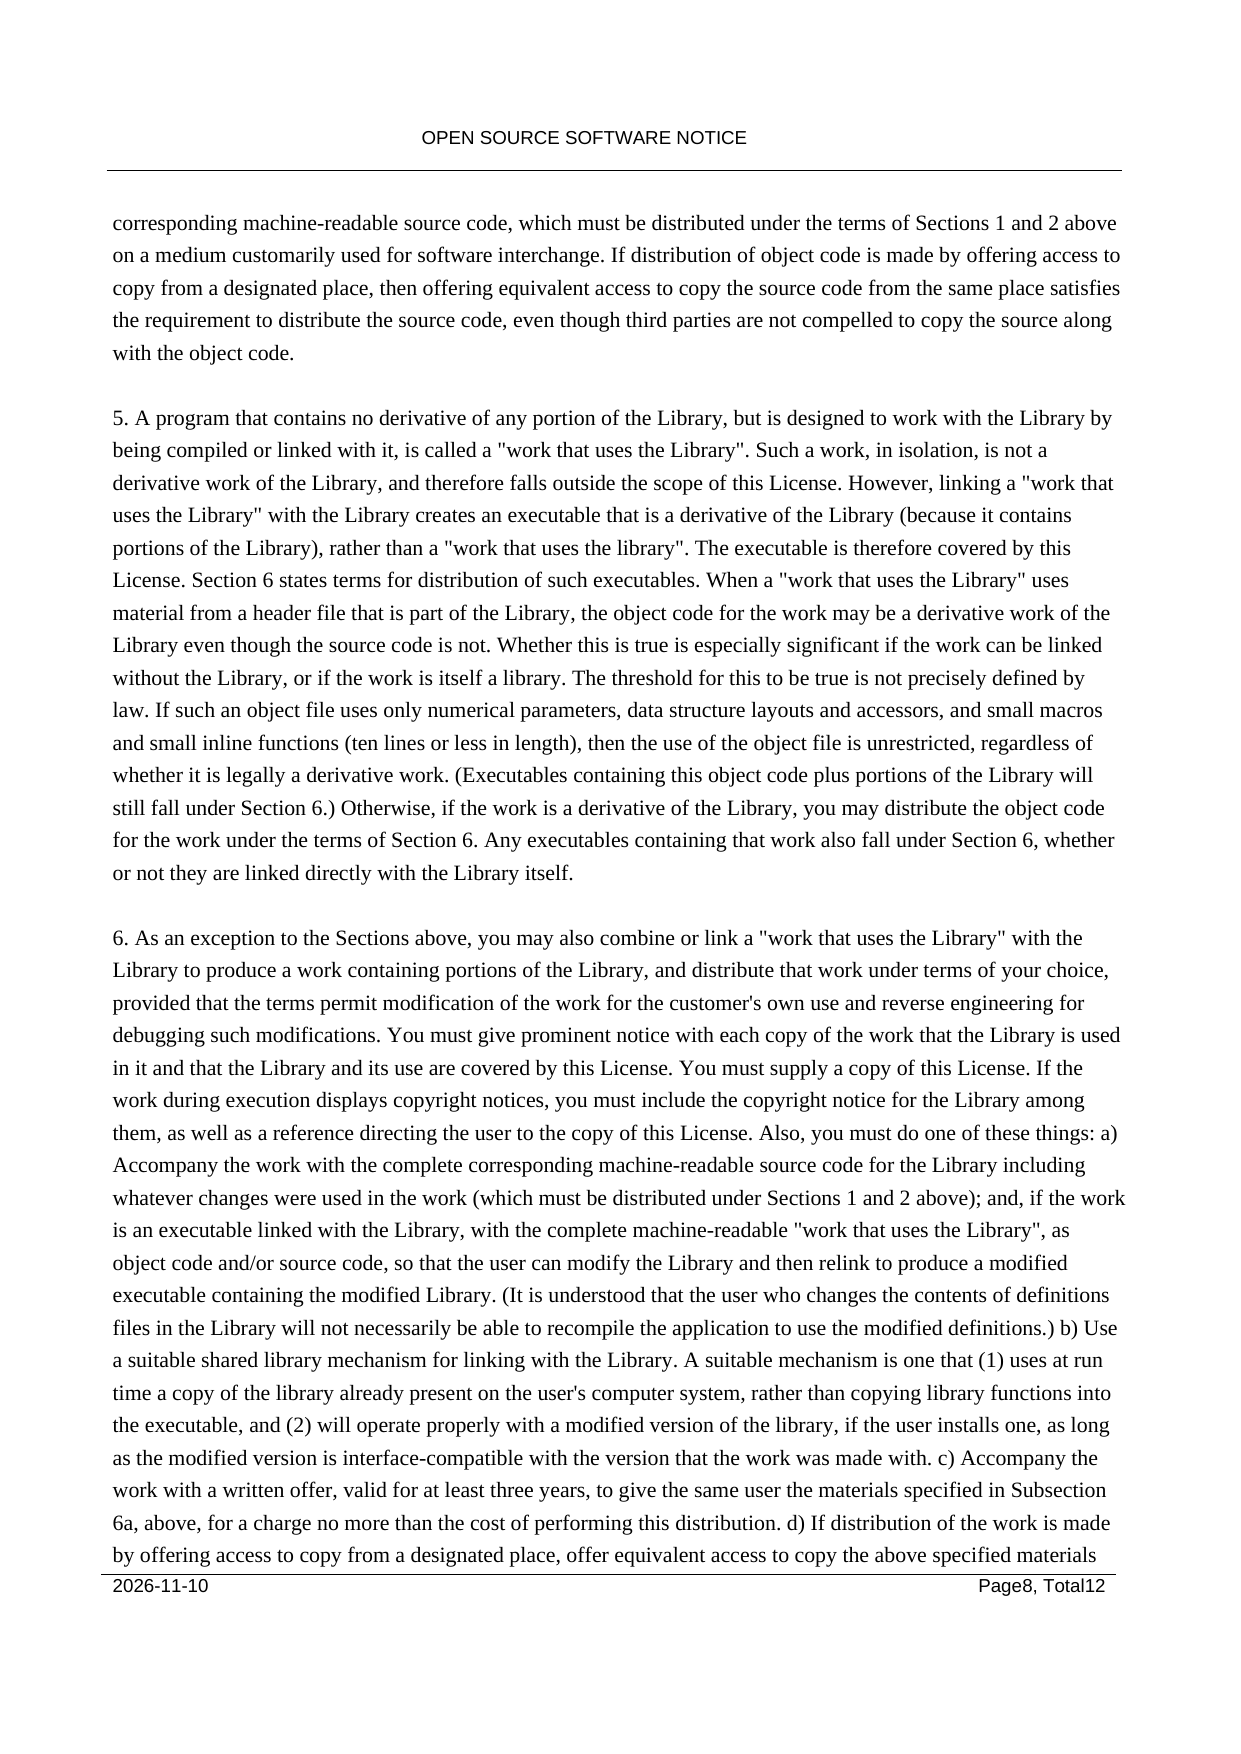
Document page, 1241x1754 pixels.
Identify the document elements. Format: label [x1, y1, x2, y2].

text [112, 206, 1128, 1571]
